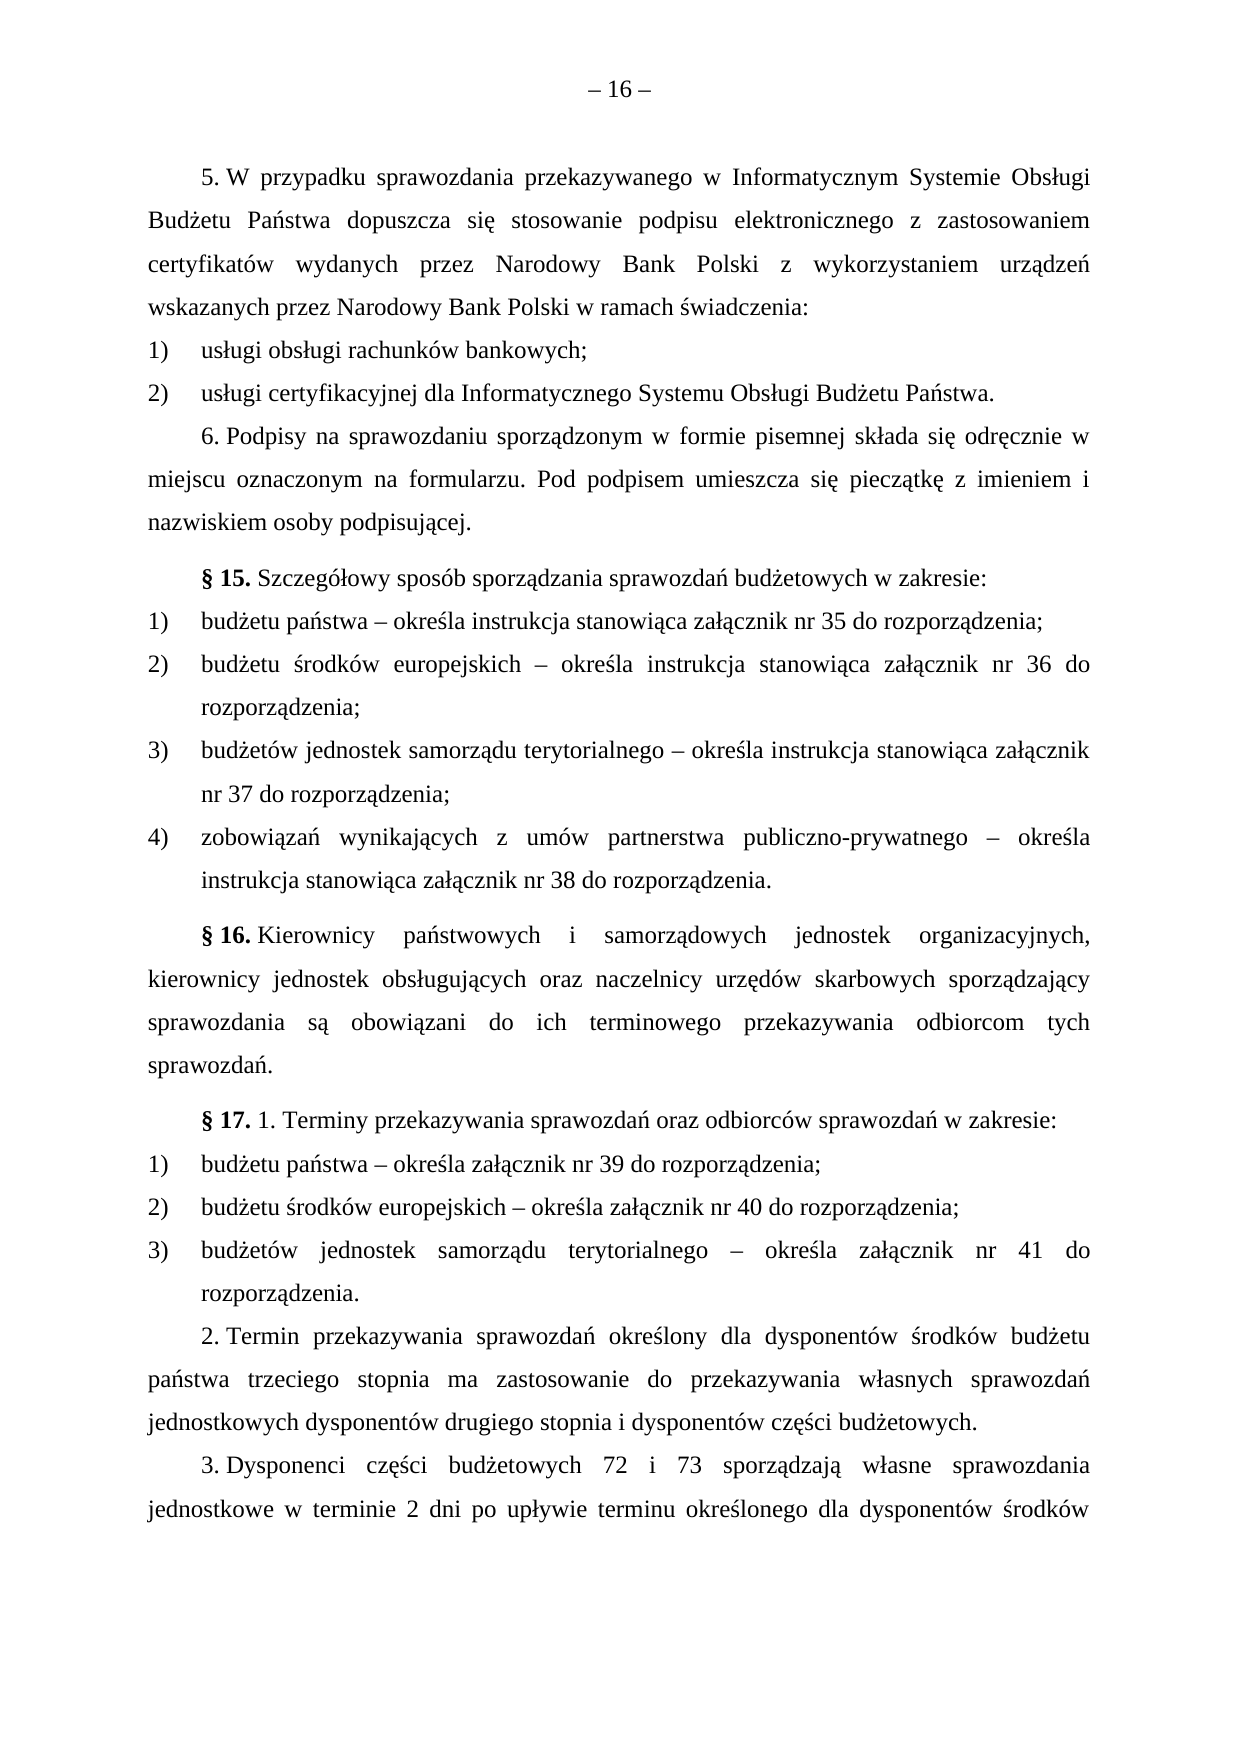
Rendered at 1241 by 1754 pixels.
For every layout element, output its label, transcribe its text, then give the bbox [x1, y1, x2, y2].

text 2) budżetu środków europejskich – określa załącznik nr 40 do rozporządzenia; [148, 1192, 1091, 1221]
text 2. Termin przekazywania sprawozdań określony dla dysponentów środków budżetu państwa trzeciego stopnia ma zastosowanie do przekazywania własnych sprawozdań jednostkowych dysponentów drugiego stopnia i dysponentów części budżetowych. [148, 1321, 1091, 1436]
text 4) zobowiązań wynikających z umów partnerstwa publiczno-prywatnego – określa instrukcja stanowiąca załącznik nr 38 do rozporządzenia. [148, 822, 1091, 894]
text 5. W przypadku sprawozdania przekazywanego w Informatycznym Systemie Obsługi Budżetu Państwa dopuszcza się stosowanie podpisu elektronicznego z zastosowaniem certyfikatów wydanych przez Narodowy Bank Polski z wykorzystaniem urządzeń wskazanych przez Narodowy Bank Polski w ramach świadczenia: [148, 162, 1091, 321]
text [148, 1451, 1091, 1522]
text 1) usługi obsługi rachunków bankowych; [148, 335, 1091, 364]
text § 16. Kierownicy państwowych i samorządowych jednostek organizacyjnych, kierownicy jednostek obsługujących oraz naczelnicy urzędów skarbowych sporządzający sprawozdania są obowiązani do ich terminowego przekazywania odbiorcom tych sprawozdań. [148, 921, 1091, 1079]
text § 17. 1. Terminy przekazywania sprawozdań oraz odbiorców sprawozdań w zakresie: [148, 1106, 1091, 1134]
text 6. Podpisy na sprawozdaniu sporządzonym w formie pisemnej składa się odręcznie w miejscu oznaczonym na formularzu. Pod podpisem umieszcza się pieczątkę z imieniem i nazwiskiem osoby podpisującej. [148, 421, 1091, 536]
text § 15. Szczegółowy sposób sporządzania sprawozdań budżetowych w zakresie: [148, 563, 1091, 592]
text 3) budżetów jednostek samorządu terytorialnego – określa instrukcja stanowiąca załącznik nr 37 do rozporządzenia; [148, 736, 1091, 807]
text 1) budżetu państwa – określa instrukcja stanowiąca załącznik nr 35 do rozporządzenia; [148, 606, 1091, 635]
text 2) budżetu środków europejskich – określa instrukcja stanowiąca załącznik nr 36 do rozporządzenia; [148, 649, 1091, 721]
text 3) budżetów jednostek samorządu terytorialnego – określa załącznik nr 41 do rozporządzenia. [148, 1235, 1091, 1307]
text 1) budżetu państwa – określa załącznik nr 39 do rozporządzenia; [148, 1149, 1091, 1177]
text 2) usługi certyfikacyjnej dla Informatycznego Systemu Obsługi Budżetu Państwa. [148, 378, 1091, 407]
